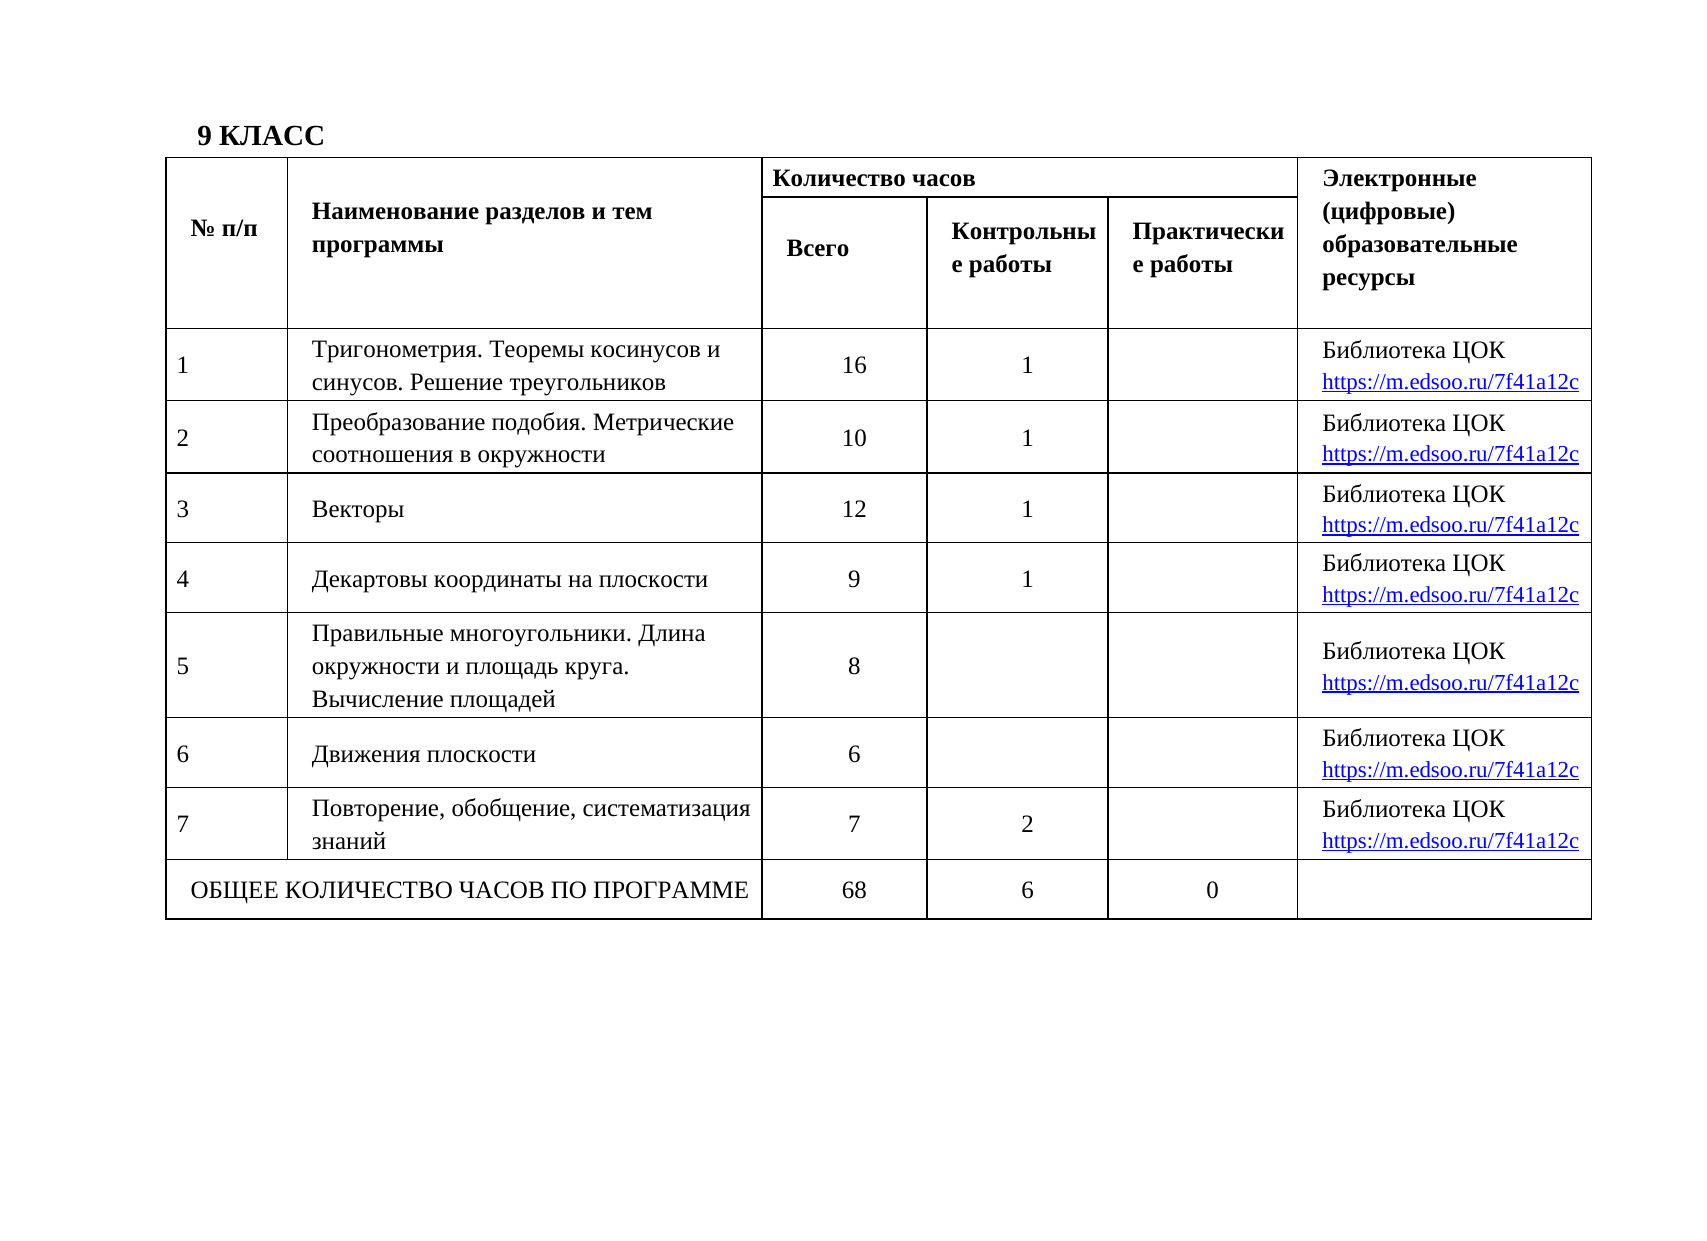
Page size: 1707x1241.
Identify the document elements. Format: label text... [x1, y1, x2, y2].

table_cell Повторение, обобщение, систематизация знаний [288, 788, 761, 859]
table_cell 1 [928, 543, 1107, 611]
table_cell 3 [167, 474, 287, 542]
table_cell [1298, 860, 1591, 918]
text 9 КЛАСС [190, 118, 1618, 152]
table_cell [1109, 718, 1297, 786]
table_cell 8 [763, 613, 926, 717]
table_cell ОБЩЕЕ КОЛИЧЕСТВО ЧАСОВ ПО ПРОГРАММЕ [167, 860, 761, 918]
table_cell Библиотека ЦОК https://m.edsoo.ru/7f41a12c [1298, 788, 1591, 859]
table_cell [1109, 474, 1297, 542]
table_cell [1109, 613, 1297, 717]
table_cell Практические работы [1109, 198, 1297, 327]
table_cell Библиотека ЦОК https://m.edsoo.ru/7f41a12c [1298, 613, 1591, 717]
table_cell 1 [928, 474, 1107, 542]
table_cell 6 [167, 718, 287, 786]
table_cell Контрольные работы [928, 198, 1107, 327]
table_cell Преобразование подобия. Метрические соотношения в окружности [288, 401, 761, 472]
table_cell [1109, 401, 1297, 472]
table_cell 10 [763, 401, 926, 472]
table_cell [928, 613, 1107, 717]
table_cell 7 [763, 788, 926, 859]
table_cell 6 [763, 718, 926, 786]
table_cell 0 [1109, 860, 1297, 918]
table_cell Библиотека ЦОК https://m.edsoo.ru/7f41a12c [1298, 401, 1591, 472]
table_cell 2 [167, 401, 287, 472]
table_cell 1 [928, 329, 1107, 400]
table_cell 16 [763, 329, 926, 400]
table_cell [928, 718, 1107, 786]
table_cell [1109, 543, 1297, 611]
table_cell 12 [763, 474, 926, 542]
table_header № п/п [167, 158, 287, 327]
table_cell 2 [928, 788, 1107, 859]
table_cell 7 [167, 788, 287, 859]
table_cell 1 [167, 329, 287, 400]
table_header Электронные (цифровые) образовательные ресурсы [1298, 158, 1591, 327]
table_header Наименование разделов и тем программы [288, 158, 761, 327]
table_cell 6 [928, 860, 1107, 918]
table_cell Библиотека ЦОК https://m.edsoo.ru/7f41a12c [1298, 329, 1591, 400]
table_cell Декартовы координаты на плоскости [288, 543, 761, 611]
table_cell Библиотека ЦОК https://m.edsoo.ru/7f41a12c [1298, 543, 1591, 611]
table_cell 68 [763, 860, 926, 918]
table_cell Библиотека ЦОК https://m.edsoo.ru/7f41a12c [1298, 474, 1591, 542]
table_cell Правильные многоугольники. Длина окружности и площадь круга. Вычисление площадей [288, 613, 761, 717]
table_cell 4 [167, 543, 287, 611]
table_cell 1 [928, 401, 1107, 472]
table_cell Векторы [288, 474, 761, 542]
table_cell Тригонометрия. Теоремы косинусов и синусов. Решение треугольников [288, 329, 761, 400]
table_header Количество часов [763, 158, 1297, 196]
table_cell 5 [167, 613, 287, 717]
table_cell 9 [763, 543, 926, 611]
table_cell [1109, 788, 1297, 859]
table_cell Всего [763, 198, 926, 327]
table_cell [1109, 329, 1297, 400]
table_cell Движения плоскости [288, 718, 761, 786]
table_cell Библиотека ЦОК https://m.edsoo.ru/7f41a12c [1298, 718, 1591, 786]
